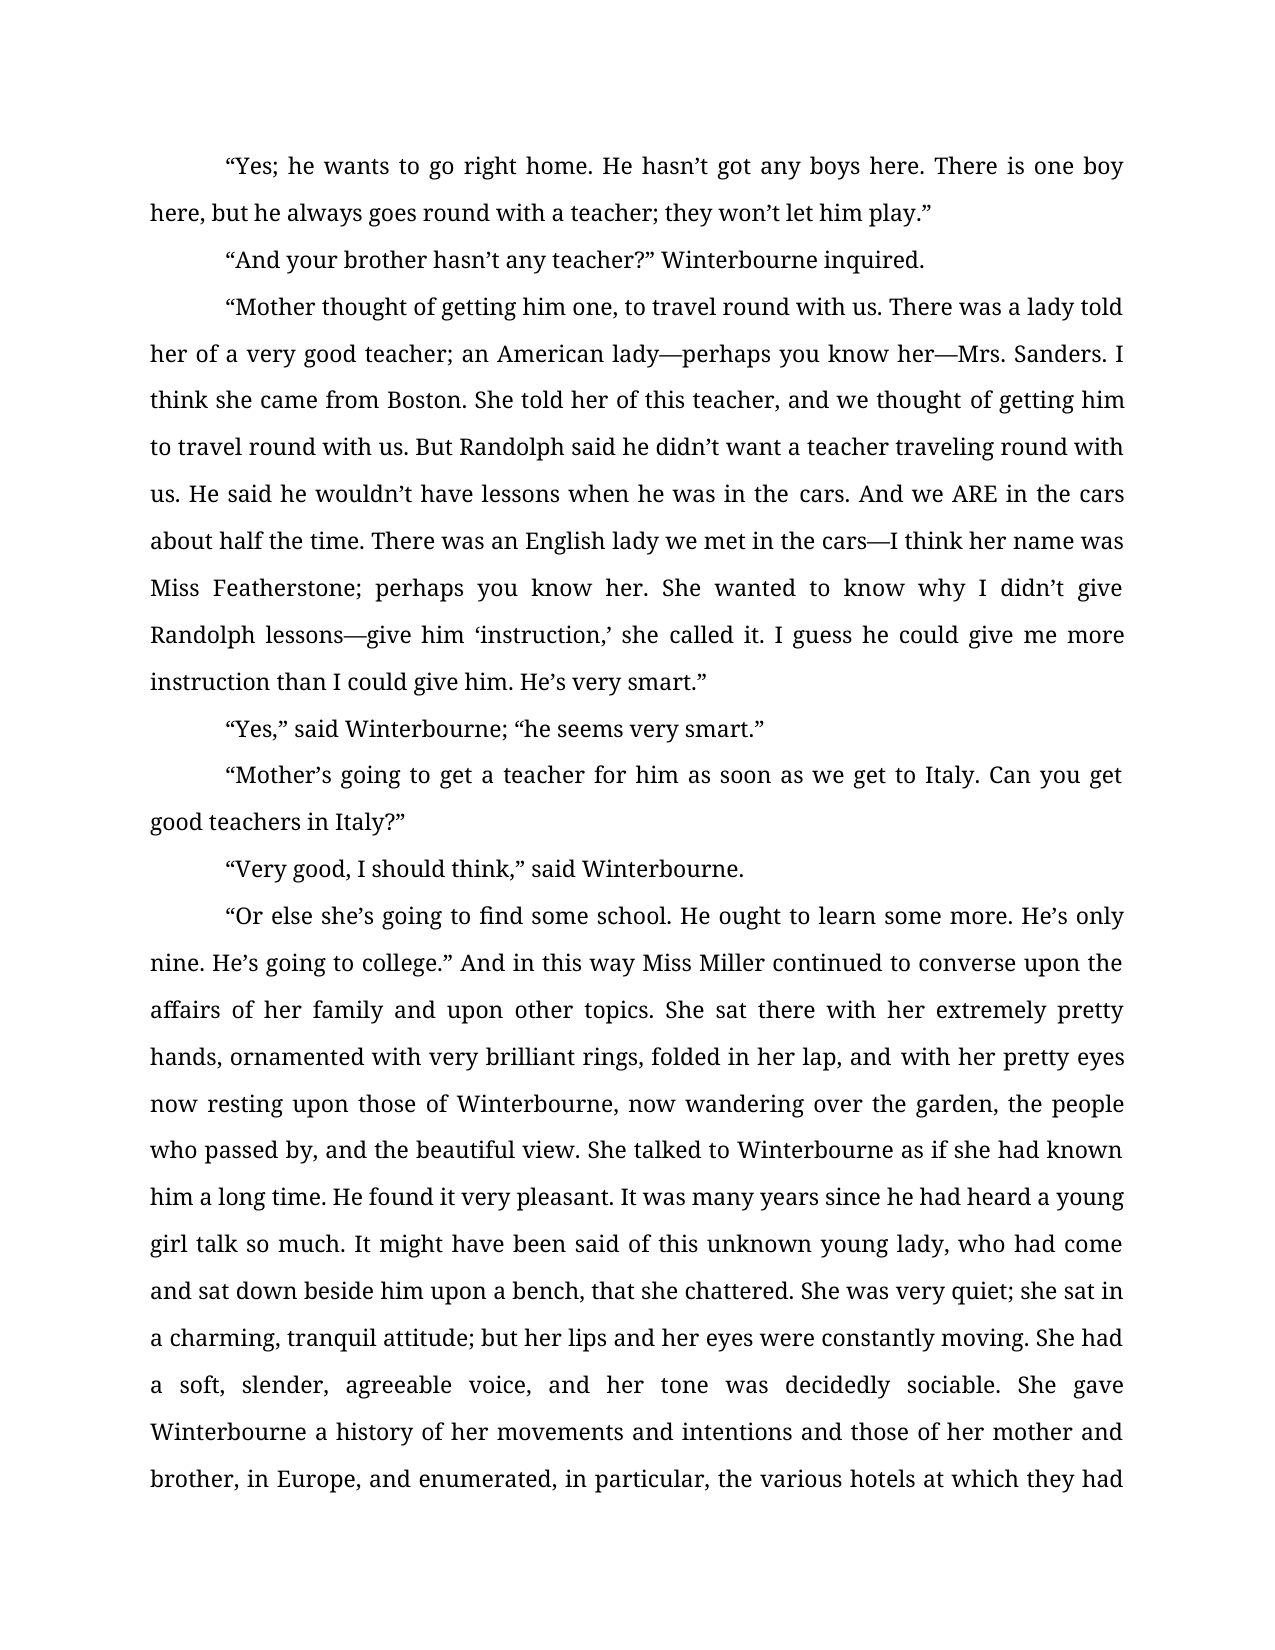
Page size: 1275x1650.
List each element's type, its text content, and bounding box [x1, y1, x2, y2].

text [150, 900, 1125, 1494]
text “Very good, I should think,” said Winterbourne. [150, 853, 1125, 884]
text “Mother’s going to get a teacher for him as soon as we get to Italy. Can you get good teachers in Italy?” [150, 759, 1125, 837]
text “Mother thought of getting him one, to travel round with us. There was a lady told her of a very good teacher; an American lady—perhaps you know her—Mrs. Sanders. I think she came from Boston. She told her of this teacher, and we thought of getting him to travel round with us. But Randolph said he didn’t want a teacher traveling round with us. He said he wouldn’t have lessons when he was in the cars. And we ARE in the cars about half the time. There was an English lady we met in the cars—I think her name was Miss Featherstone; perhaps you know her. She wanted to know why I didn’t give Randolph lessons—give him ‘instruction,’ she called it. I guess he could give me more instruction than I could give him. He’s very smart.” [150, 291, 1125, 697]
text “Yes,” said Winterbourne; “he seems very smart.” [150, 712, 1125, 744]
text “Yes; he wants to go right home. He hasn’t got any boys here. There is one boy here, but he always goes round with a teacher; they won’t let him play.” [150, 150, 1125, 228]
text “And your brother hasn’t any teacher?” Winterbourne inquired. [150, 244, 1125, 275]
